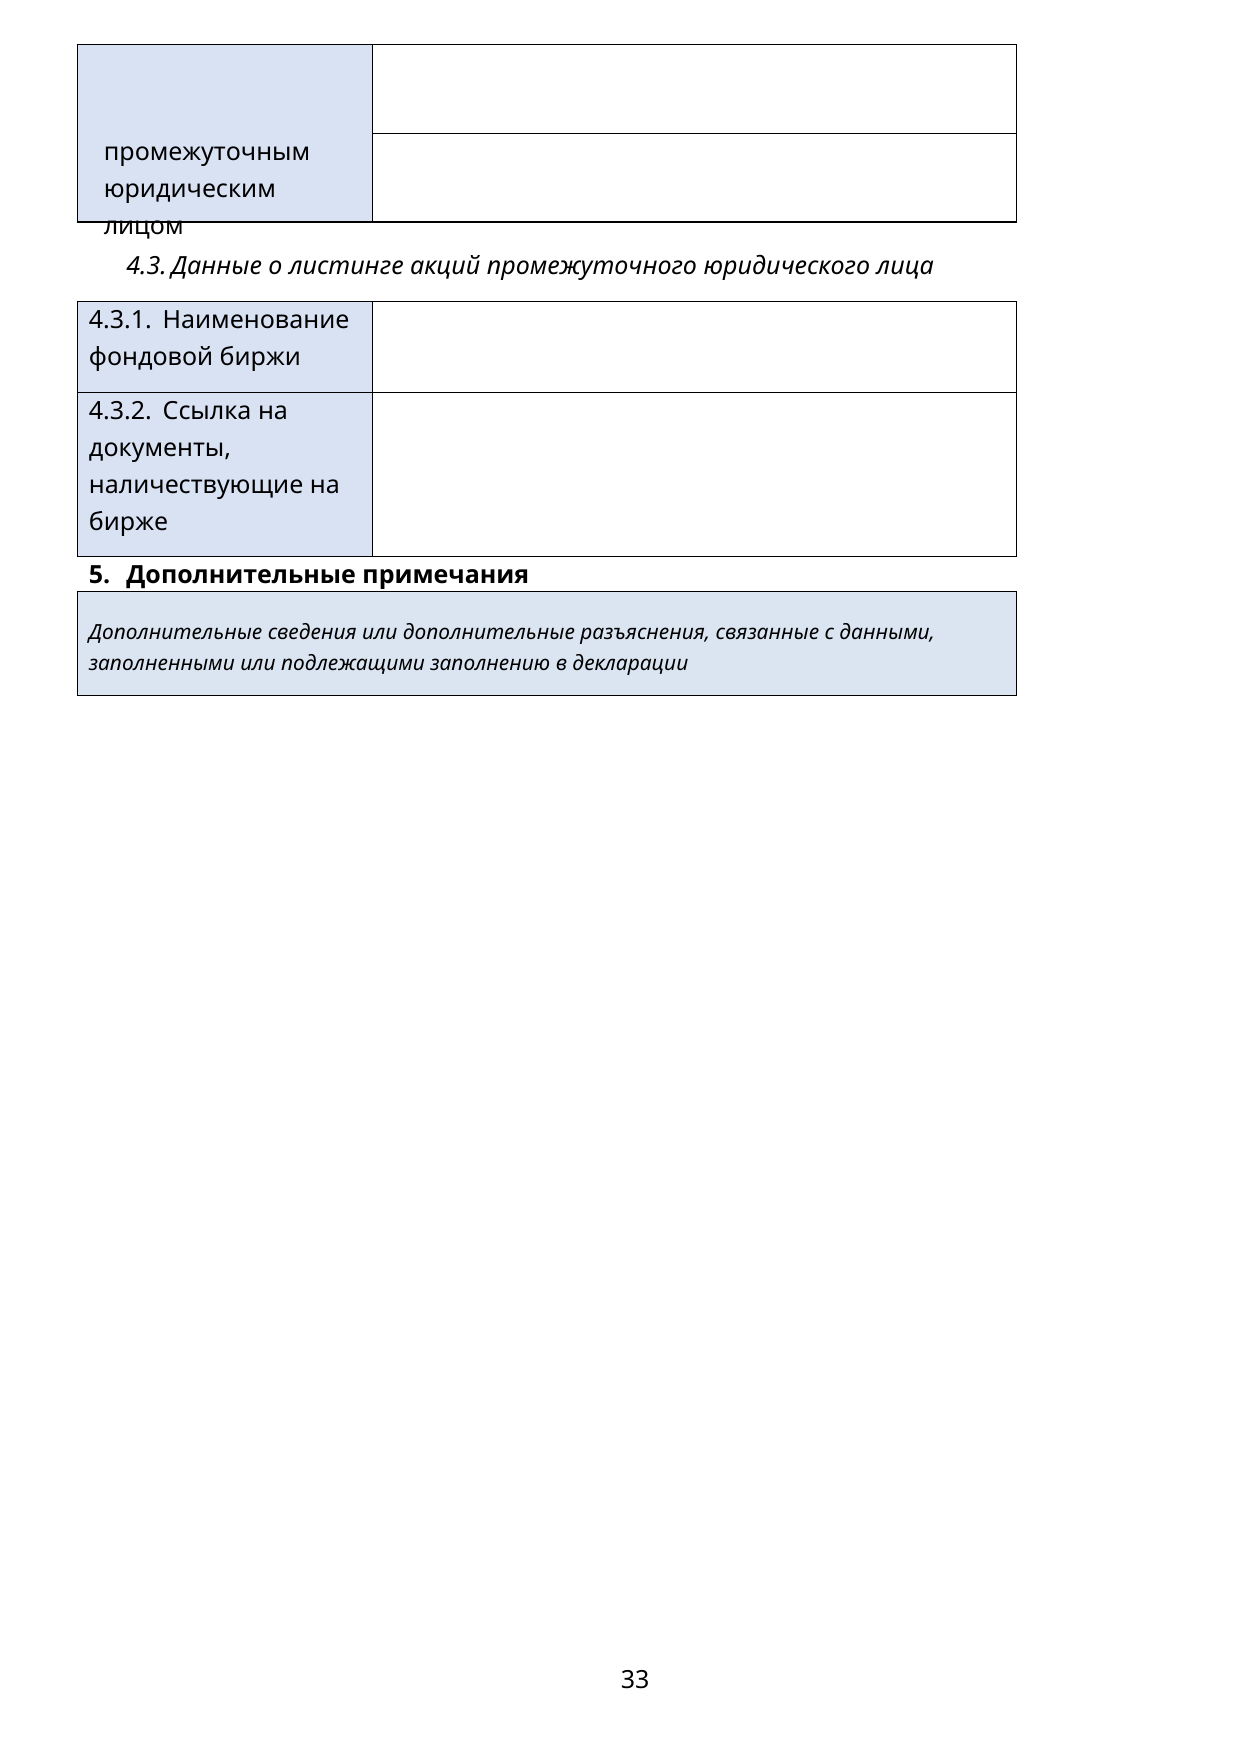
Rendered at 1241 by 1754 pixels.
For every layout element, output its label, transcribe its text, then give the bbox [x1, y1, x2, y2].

table_header [373, 302, 1016, 392]
list Данные о листинге акций промежуточного юридического лица [126, 247, 1181, 282]
table_cell Ссылка на документы, наличествующие на бирже [78, 393, 372, 556]
table_header Наименование фондовой биржи [78, 302, 372, 392]
table_cell [373, 134, 1016, 221]
table_cell [373, 45, 1016, 133]
list Дополнительные примечания [89, 557, 1181, 591]
table_header Дополнительные сведения или дополнительные разъяснения, связанные с данными, заполненными или подлежащими заполнению в декларации [78, 592, 1016, 695]
table_cell [373, 393, 1016, 556]
